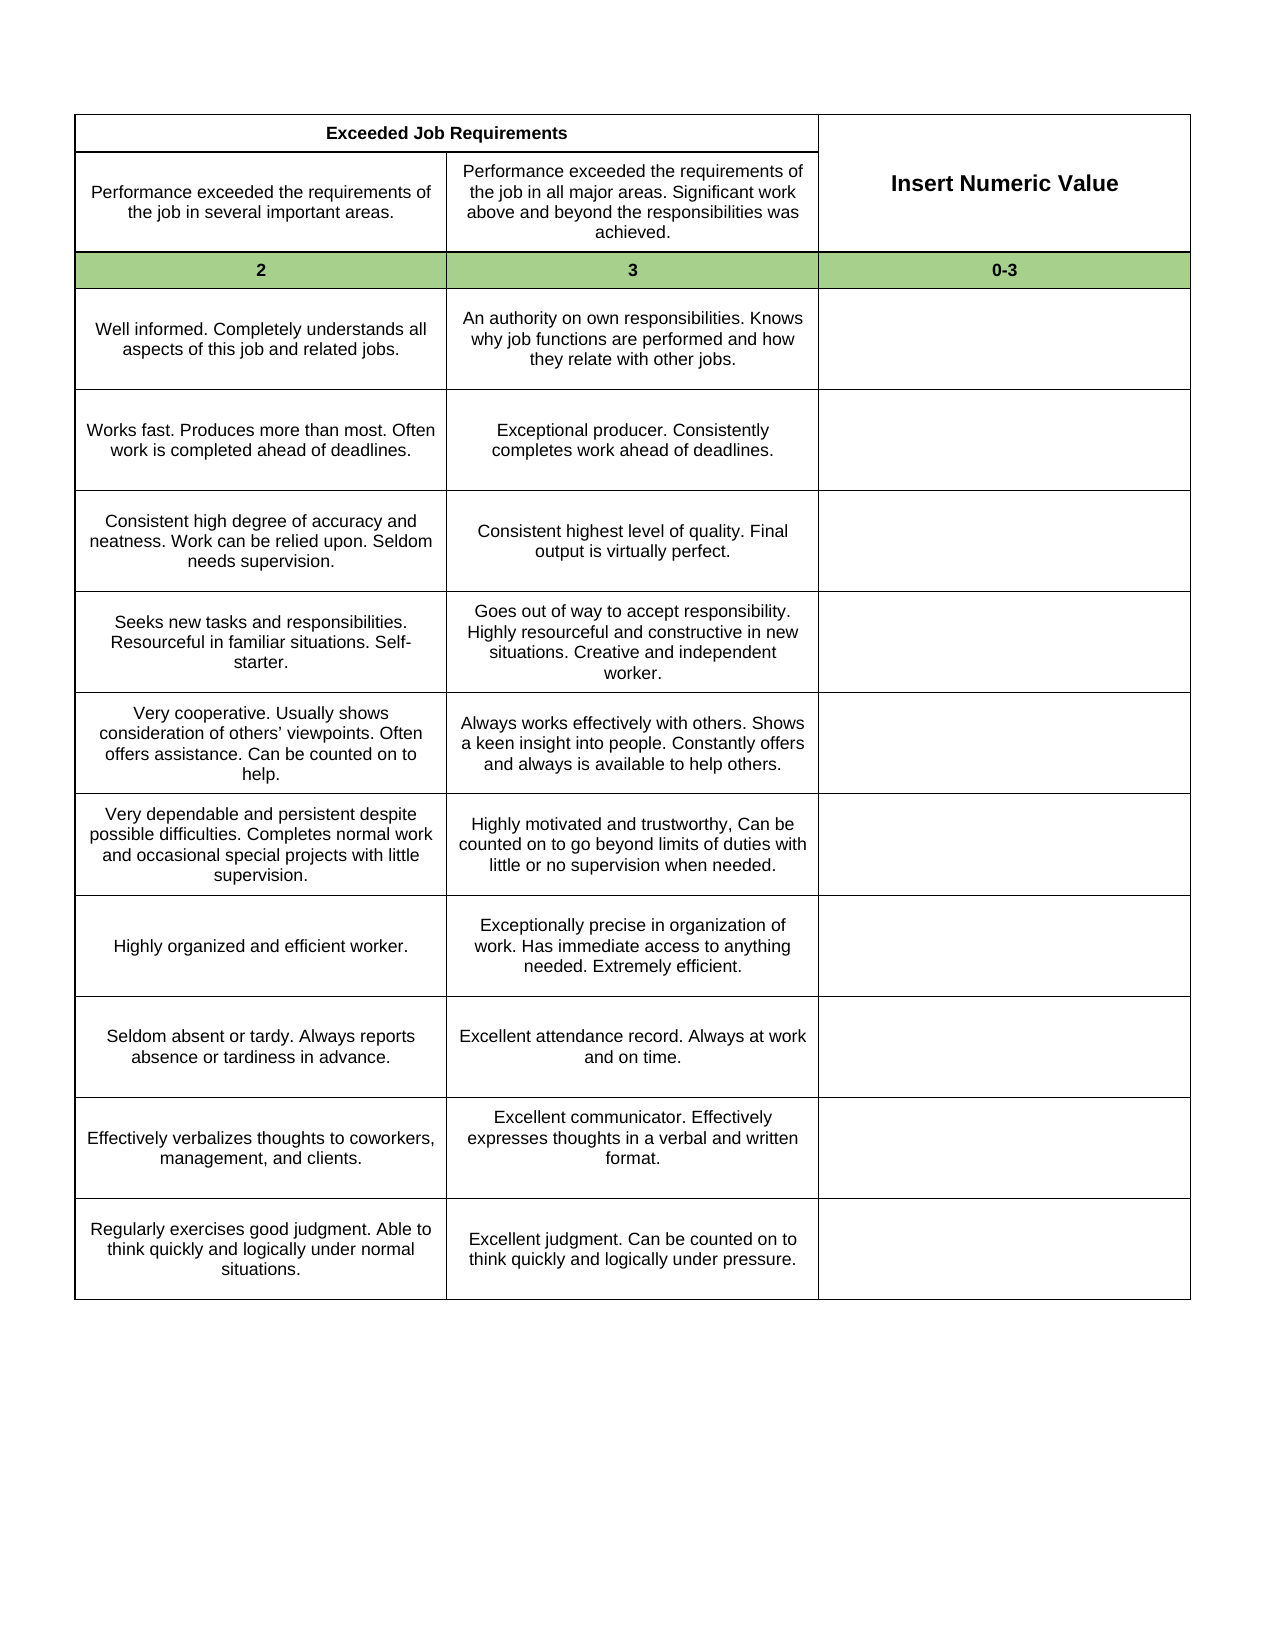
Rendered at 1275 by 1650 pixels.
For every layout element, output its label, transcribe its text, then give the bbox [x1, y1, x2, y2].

table_cell Excellent judgment. Can be counted on to think quickly and logically under pressure. [447, 1199, 818, 1299]
table_cell [819, 1199, 1190, 1299]
table_cell An authority on own responsibilities. Knows why job functions are performed and how they relate with other jobs. [447, 289, 818, 389]
table_cell [819, 693, 1190, 793]
table_cell [819, 997, 1190, 1097]
table_cell Very cooperative. Usually shows consideration of others’ viewpoints. Often offers assistance. Can be counted on to help. [76, 693, 446, 793]
table_cell Effectively verbalizes thoughts to coworkers, management, and clients. [76, 1098, 446, 1198]
table_cell Regularly exercises good judgment. Able to think quickly and logically under normal situations. [76, 1199, 446, 1299]
table_cell 2 [76, 253, 446, 288]
table_cell Highly organized and efficient worker. [76, 896, 446, 996]
table_cell Consistent high degree of accuracy and neatness. Work can be relied upon. Seldom needs supervision. [76, 491, 446, 591]
table_cell Seldom absent or tardy. Always reports absence or tardiness in advance. [76, 997, 446, 1097]
table_cell [819, 794, 1190, 894]
table_cell Exceptionally precise in organization of work. Has immediate access to anything needed. Extremely efficient. [447, 896, 818, 996]
table_cell Excellent attendance record. Always at work and on time. [447, 997, 818, 1097]
table_cell Goes out of way to accept responsibility. Highly resourceful and constructive in new situations. Creative and independent worker. [447, 592, 818, 692]
table_cell [819, 390, 1190, 490]
table_cell [819, 491, 1190, 591]
table_cell [819, 592, 1190, 692]
table_cell Highly motivated and trustworthy, Can be counted on to go beyond limits of duties with little or no supervision when needed. [447, 794, 818, 894]
table_cell 0-3 [819, 253, 1190, 288]
table_cell Well informed. Completely understands all aspects of this job and related jobs. [76, 289, 446, 389]
table_cell [819, 289, 1190, 389]
table_header Exceeded Job Requirements [76, 115, 818, 151]
table_cell [819, 896, 1190, 996]
table_cell Performance exceeded the requirements of the job in several important areas. [76, 153, 446, 251]
table_cell Works fast. Produces more than most. Often work is completed ahead of deadlines. [76, 390, 446, 490]
table_cell Exceptional producer. Consistently completes work ahead of deadlines. [447, 390, 818, 490]
table_cell Seeks new tasks and responsibilities. Resourceful in familiar situations. Self-starter. [76, 592, 446, 692]
table_cell Performance exceeded the requirements of the job in all major areas. Significant work above and beyond the responsibilities was achieved. [447, 153, 818, 251]
table_header Insert Numeric Value [819, 115, 1190, 251]
table_cell Very dependable and persistent despite possible difficulties. Completes normal work and occasional special projects with little supervision. [76, 794, 446, 894]
table_cell Excellent communicator. Effectively expresses thoughts in a verbal and written format. [447, 1098, 818, 1198]
table_cell Always works effectively with others. Shows a keen insight into people. Constantly offers and always is available to help others. [447, 693, 818, 793]
table_cell 3 [447, 253, 818, 288]
table_cell Consistent highest level of quality. Final output is virtually perfect. [447, 491, 818, 591]
table_cell [819, 1098, 1190, 1198]
